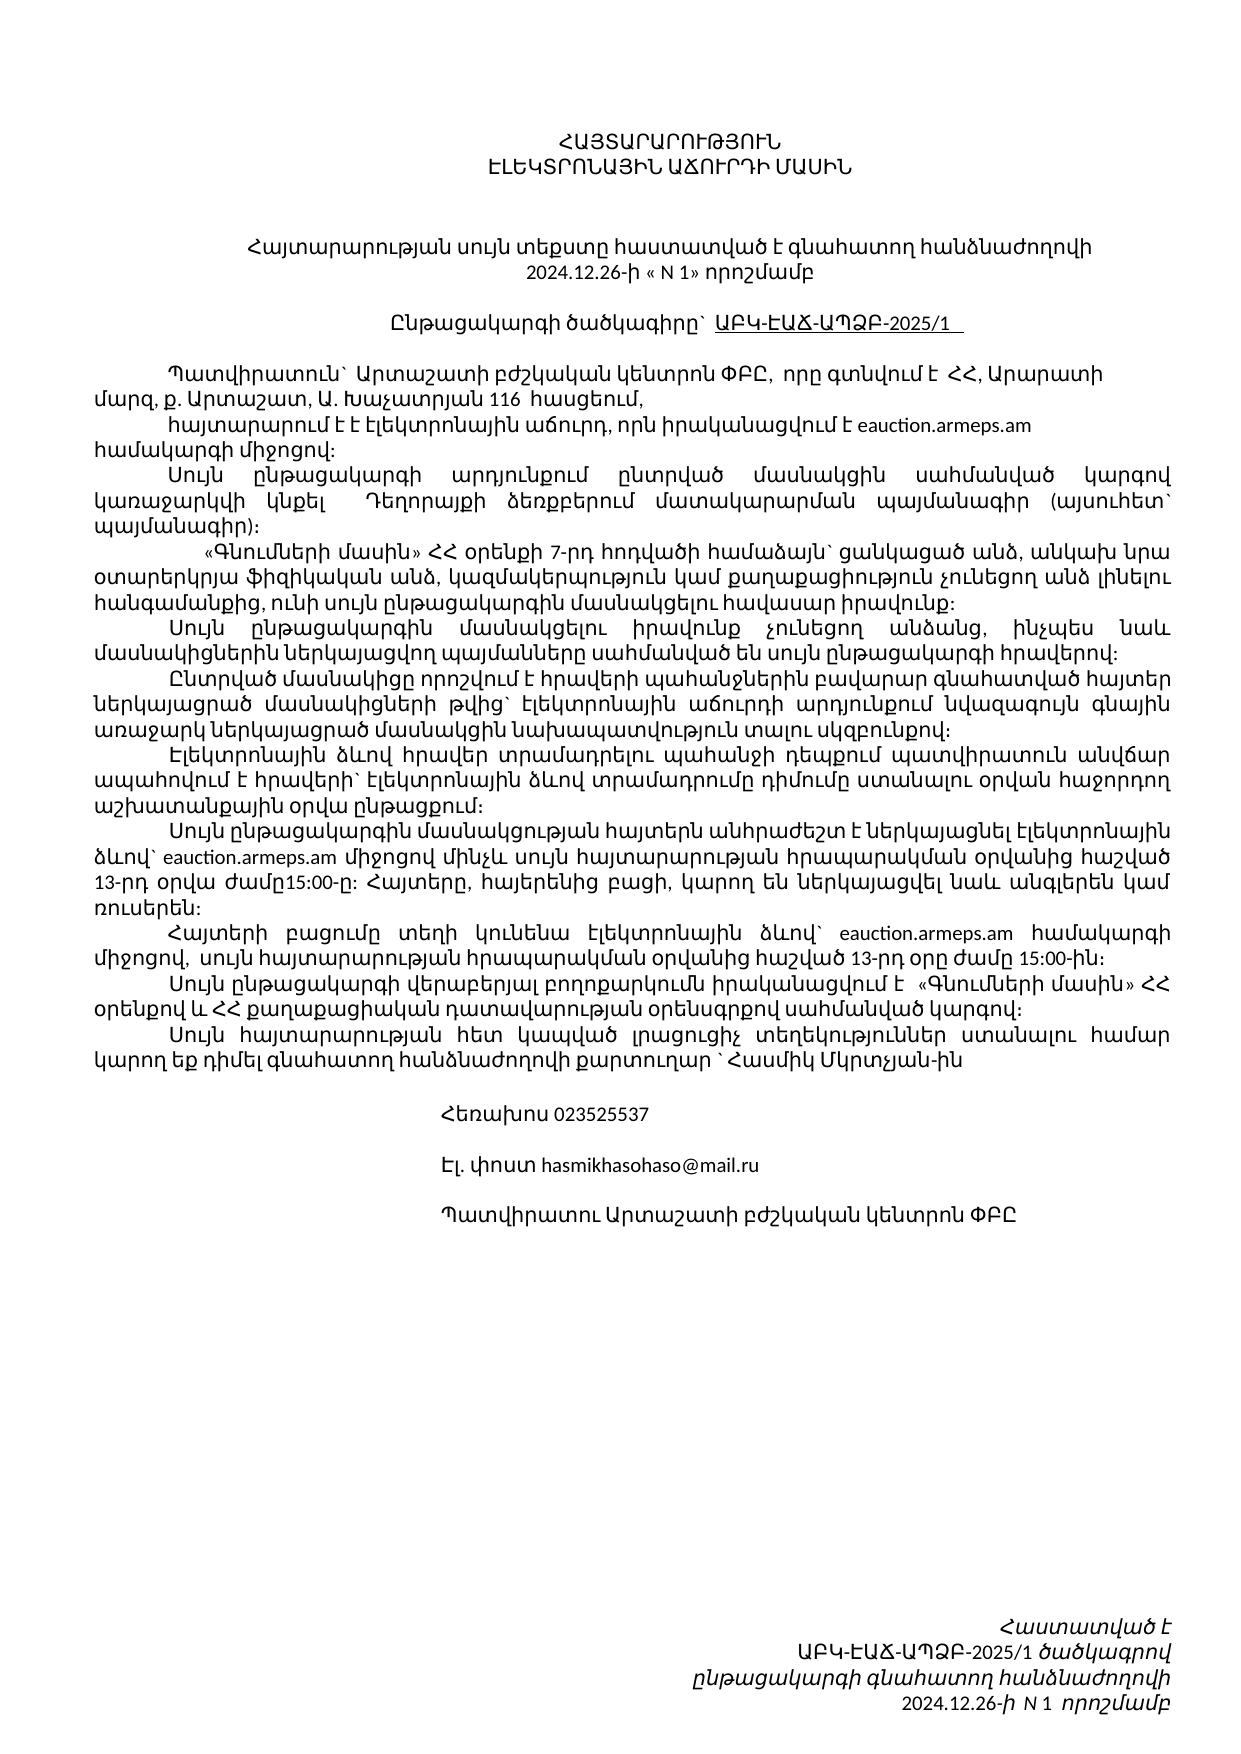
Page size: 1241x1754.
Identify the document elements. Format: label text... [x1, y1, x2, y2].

text ԱԲԿ-ԷԱՃ-ԱՊՁԲ-2025/1 ծածկագրով [94, 1639, 1171, 1665]
text ընթացակարգի գնահատող հանձնաժողովի [94, 1665, 1171, 1690]
text հայտարարում է է էլեկտրոնային աճուրդ, որն իրականացվում է eauction.armeps.am համակարգի միջոցով: [94, 412, 1171, 463]
text Հայտերի բացումը տեղի կունենա էլեկտրոնային ձևով` eauction.armeps.am համակարգի միջոցով, սույն հայտարարության հրապարակման օրվանից հաշված 13-րդ օրը ժամը 15:00-ին։ [94, 920, 1171, 971]
text Սույն հայտարարության հետ կապված լրացուցիչ տեղեկություններ ստանալու համար կարող եք դիմել գնահատող հանձնաժողովի քարտուղար ` Հասմիկ Մկրտչյան-ին [94, 1022, 1171, 1073]
text Ընտրված մասնակիցը որոշվում է հրավերի պահանջներին բավարար գնահատված հայտեր ներկայացրած մասնակիցների թվից` էլեկտրոնային աճուրդի արդյունքում նվազագույն գնային առաջարկ ներկայացրած մասնակցին նախապատվություն տալու սկզբունքով։ [94, 666, 1171, 742]
text Սույն ընթացակարգի արդյունքում ընտրված մասնակցին սահմանված կարգով կառաջարկվի կնքել Դեղորայքի ձեռքբերում մատակարարման պայմանագիր (այսուհետ` պայմանագիր)։ [94, 463, 1171, 539]
text «Գնումների մասին» ՀՀ օրենքի 7-րդ հոդվածի համաձայն` ցանկացած անձ, անկախ նրա օտարերկրյա ֆիզիկական անձ, կազմակերպություն կամ քաղաքացիություն չունեցող անձ լինելու հանգամանքից, ունի սույն ընթացակարգին մասնակցելու հավասար իրավունք: [94, 539, 1171, 615]
text Սույն ընթացակարգին մասնակցության հայտերն անհրաժեշտ է ներկայացնել էլեկտրոնային ձևով` eauction.armeps.am միջոցով մինչև սույն հայտարարության հրապարակման օրվանից հաշված 13-րդ օրվա ժամը15:00-ը: Հայտերը, հայերենից բացի, կարող են ներկայացվել նաև անգլերեն կամ ռուսերեն: [94, 818, 1171, 920]
text Էլեկտրոնային ձևով հրավեր տրամադրելու պահանջի դեպքում պատվիրատուն անվճար ապահովում է հրավերի` էլեկտրոնային ձևով տրամադրումը դիմումը ստանալու օրվան հաջորդող աշխատանքային օրվա ընթացքում։ [94, 742, 1171, 818]
text Սույն ընթացակարգի վերաբերյալ բողոքարկումն իրականացվում է «Գնումների մասին» ՀՀ օրենքով և ՀՀ քաղաքացիական դատավարության օրենսգրքով սահմանված կարգով։ [94, 971, 1171, 1022]
text ԷԼԵԿՏՐՈՆԱՅԻՆ ԱՃՈՒՐԴԻ ՄԱՍԻՆ [94, 154, 1171, 180]
text Պատվիրատու Արտաշատի բժշկական կենտրոն ՓԲԸ [94, 1203, 1171, 1228]
text Հայտարարության սույն տեքստը հաստատված է գնահատող հանձնաժողովի [94, 234, 1171, 259]
text ՀԱՅՏԱՐԱՐՈՒԹՅՈՒՆ [94, 129, 1171, 154]
text Հեռախոս 023525537 [94, 1101, 1171, 1126]
text 2024.12.26 -ի « N 1» որոշմամբ [94, 259, 1171, 285]
text 2024.12.26 -ի N 1 որոշմամբ [94, 1690, 1171, 1716]
text Ընթացակարգի ծածկագիրը` ԱԲԿ-ԷԱՃ-ԱՊՁԲ-2025/1 [94, 310, 1171, 336]
text Սույն ընթացակարգին մասնակցելու իրավունք չունեցող անձանց, ինչպես նաև մասնակիցներին ներկայացվող պայմանները սահմանված են սույն ընթացակարգի հրավերով: [94, 615, 1171, 666]
text Հաստատված է [94, 1614, 1171, 1639]
text Էլ. փոստ hasmikhasohaso@mail.ru [94, 1152, 1171, 1177]
text Պատվիրատուն` Արտաշատի բժշկական կենտրոն ՓԲԸ , որը գտնվում է ՀՀ, Արարատի մարզ, ք. Արտաշատ, Ա. Խաչատրյան 116 հասցեում, [94, 361, 1171, 412]
